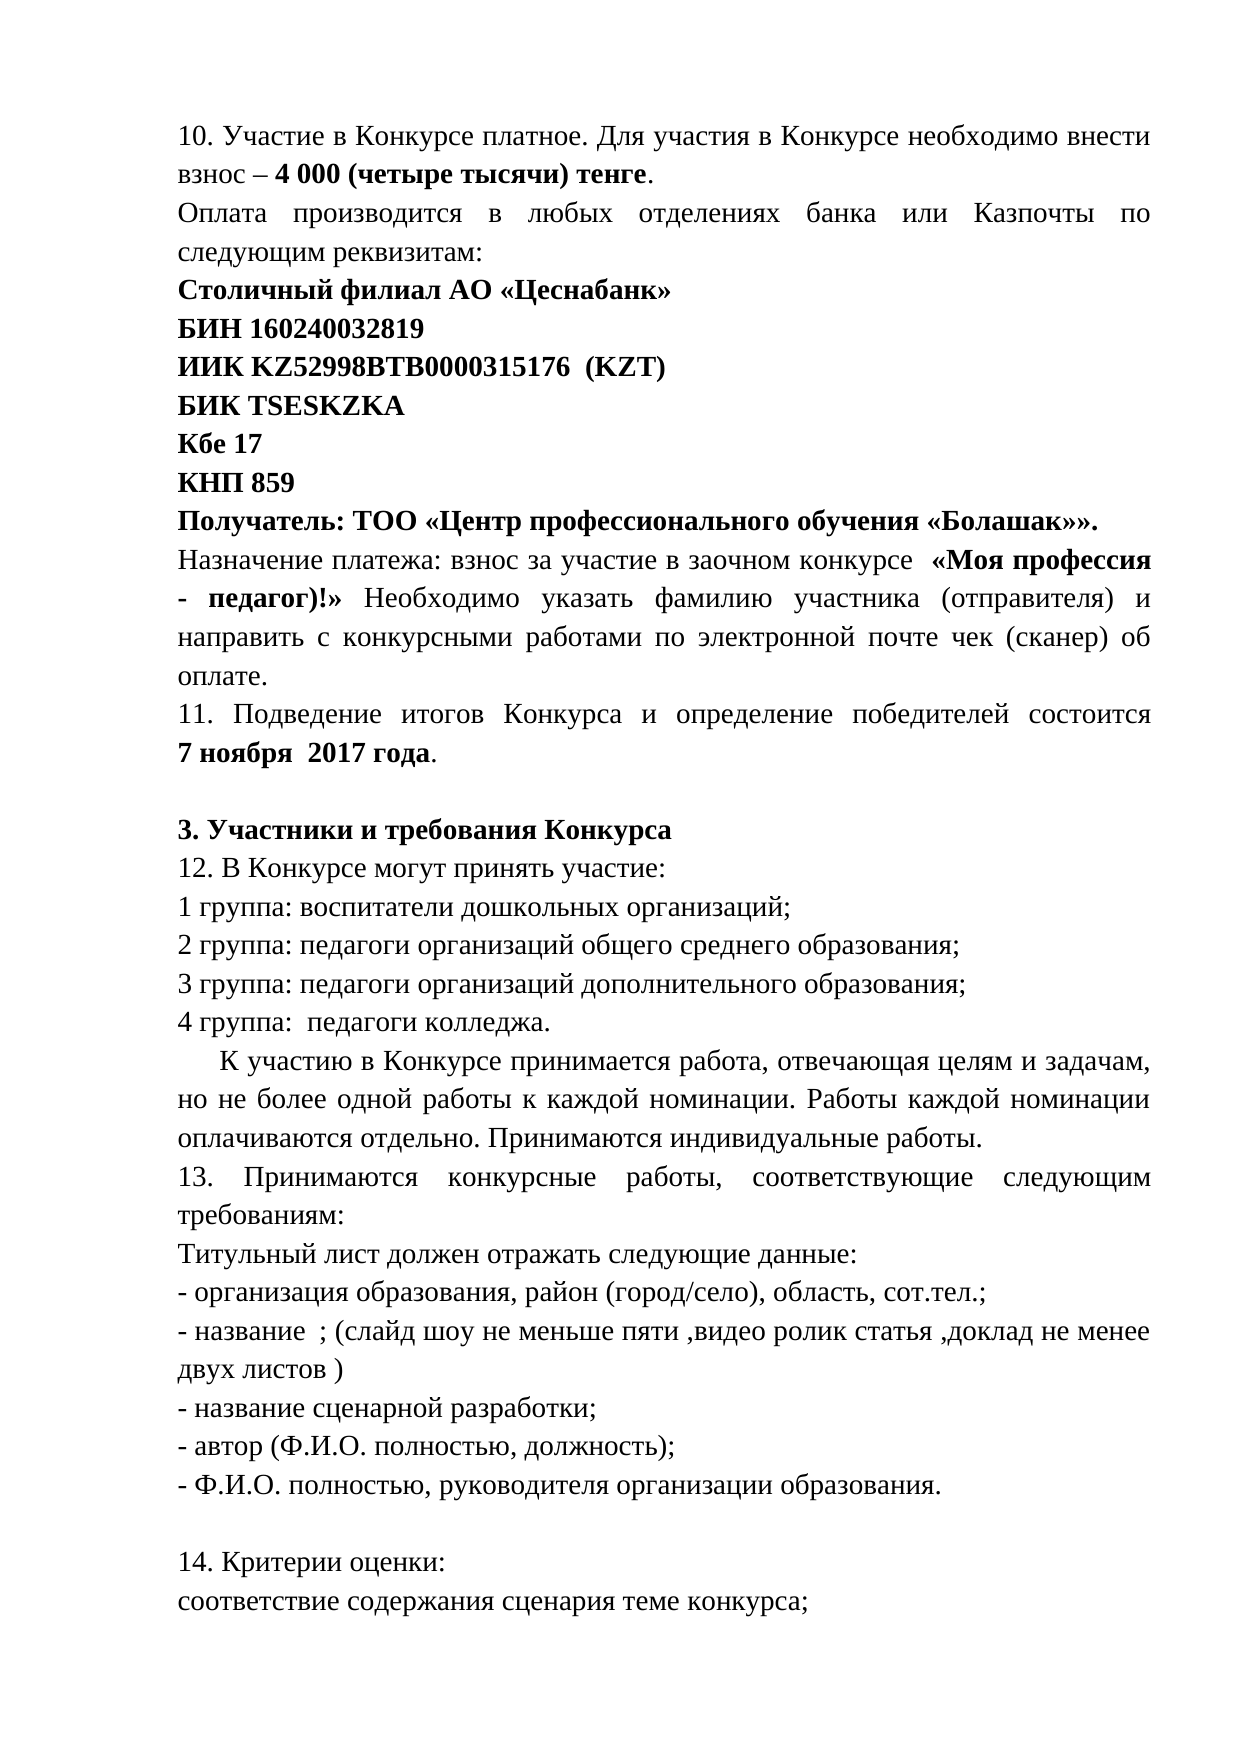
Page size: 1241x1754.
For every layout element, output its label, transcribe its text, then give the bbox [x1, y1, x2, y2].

text 14. Критерии оценки: [177, 1544, 1152, 1578]
text 4 группа: педагоги колледжа. [177, 1004, 1152, 1038]
text - автор (Ф.И.О. полностью, должность); [177, 1428, 1152, 1462]
text 3. Участники и требования Конкурса [177, 812, 1152, 845]
text 2 группа: педагоги организаций общего среднего образования; [177, 927, 1152, 961]
text - Ф.И.О. полностью, руководителя организации образования. [177, 1467, 1152, 1501]
text БИК TSESKZKA [177, 388, 1152, 421]
text соответствие содержания сценария теме конкурса; [177, 1583, 1152, 1616]
text Кбе 17 [177, 426, 1152, 460]
text 3 группа: педагоги организаций дополнительного образования; [177, 966, 1152, 999]
text Титульный лист должен отражать следующие данные: [177, 1236, 1152, 1269]
text 12. В Конкурсе могут принять участие: [177, 850, 1152, 884]
text Столичный филиал АО «Цеснабанк» [177, 272, 1152, 306]
text К участию в Конкурсе принимается работа, отвечающая целям и задачам, но не более одной работы к каждой номинации. Работы каждой номинации оплачиваются отдельно. Принимаются индивидуальные работы. [177, 1043, 1152, 1154]
text 13. Принимаются конкурсные работы, соответствующие следующим требованиям: [177, 1159, 1152, 1231]
text - название сценарной разработки; [177, 1390, 1152, 1423]
text БИН 160240032819 [177, 311, 1152, 344]
text 11. Подведение итогов Конкурса и определение победителей состоится 7 ноября 2017 года. [177, 696, 1152, 768]
text ИИК KZ52998BTB0000315176 (KZT) [177, 349, 1152, 383]
text - название ; (слайд шоу не меньше пяти ,видео ролик статья ,доклад не менее двух листов ) [177, 1313, 1152, 1385]
text Назначение платежа: взнос за участие в заочном конкурсе «Моя профессия - педагог)!» Необходимо указать фамилию участника (отправителя) и направить с конкурсными работами по электронной почте чек (сканер) об оплате. [177, 542, 1152, 691]
text Оплата производится в любых отделениях банка или Казпочты по следующим реквизитам: [177, 195, 1152, 267]
text Получатель: ТОО «Центр профессионального обучения «Болашак»». [177, 503, 1152, 537]
text 10. Участие в Конкурсе платное. Для участия в Конкурсе необходимо внести взнос – 4 000 (четыре тысячи) тенге. [177, 118, 1152, 190]
text - организация образования, район (город/село), область, сот.тел.; [177, 1274, 1152, 1308]
text КНП 859 [177, 465, 1152, 498]
text 1 группа: воспитатели дошкольных организаций; [177, 889, 1152, 922]
